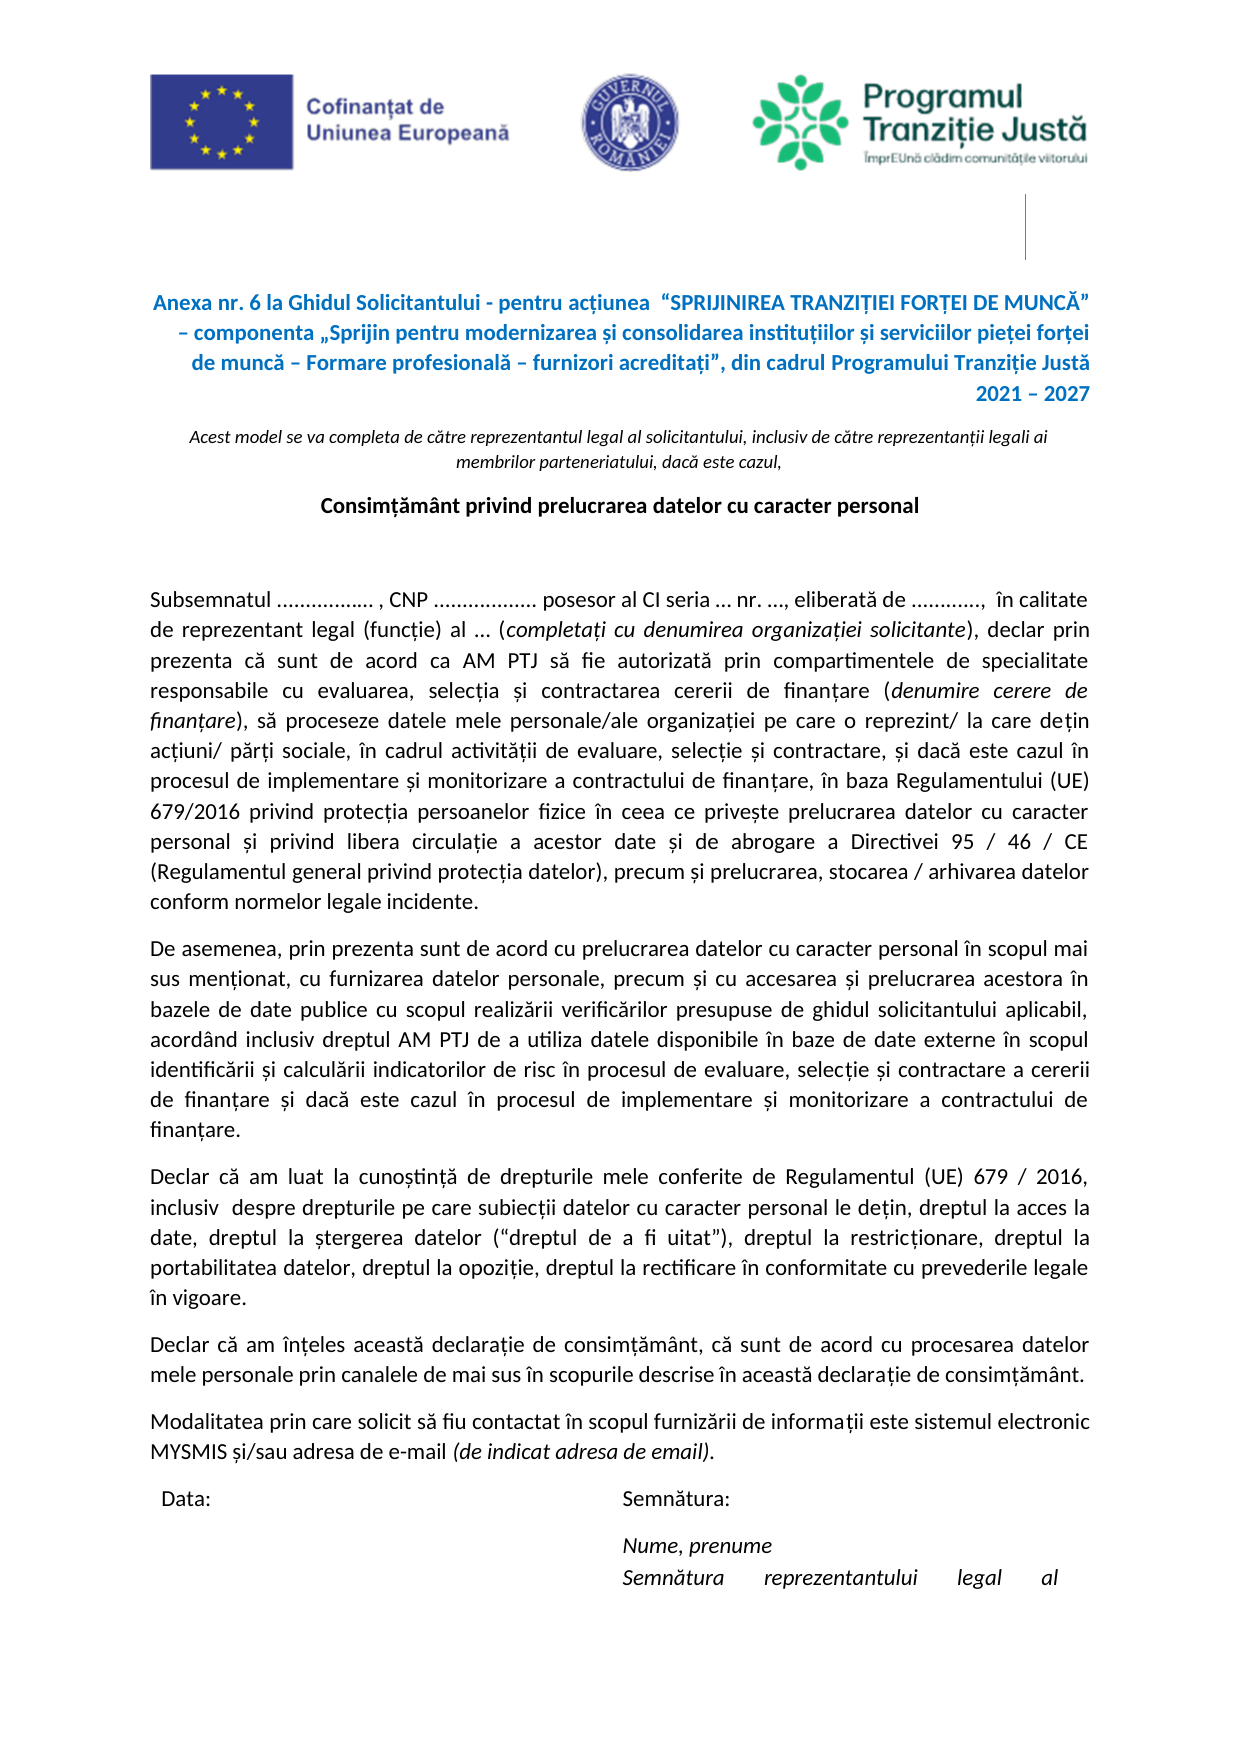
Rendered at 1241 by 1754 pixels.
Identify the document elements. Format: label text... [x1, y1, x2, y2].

table_header Semnătura: Nume, prenume Semnătura reprezentantului legal al solicitantului [611, 1484, 1072, 1591]
text Anexa nr. 6 la Ghidul Solicitantului - pentru acțiunea “SPRIJINIREA TRANZIȚIEI FORȚEI DE MUNCĂ” – componenta „Sprijin pentru modernizarea și consolidarea instituțiilor și serviciilor pieței forței de muncă – Formare profesională – furnizori acreditați”, din cadrul Programului Tranziție Justă 2021 – 2027 [150, 288, 1090, 407]
table_header Data: [150, 1484, 611, 1591]
text Acest model se va completa de către reprezentantul legal al solicitantului, inclusiv de către reprezentanţii legali ai membrilor parteneriatului, dacă este cazul, [150, 426, 1090, 473]
text De asemenea, prin prezenta sunt de acord cu prelucrarea datelor cu caracter personal în scopul mai sus menționat, cu furnizarea datelor personale, precum și cu accesarea și prelucrarea acestora în bazele de date publice cu scopul realizării verificărilor presupuse de ghidul solicitantului aplicabil, acordând inclusiv dreptul AM PTJ de a utiliza datele disponibile în baze de date externe în scopul identificării și calculării indicatorilor de risc în procesul de evaluare, selecție și contractare a cererii de finanțare și dacă este cazul în procesul de implementare și monitorizare a contractului de finanțare. [150, 934, 1090, 1143]
text Consimțământ privind prelucrarea datelor cu caracter personal [150, 492, 1090, 519]
picture [150, 73, 1089, 175]
text Modalitatea prin care solicit să fiu contactat în scopul furnizării de informații este sistemul electronic MYSMIS și/sau adresa de e-mail (de indicat adresa de email). [150, 1407, 1090, 1465]
text Declar că am înțeles această declarație de consimțământ, că sunt de acord cu procesarea datelor mele personale prin canalele de mai sus în scopurile descrise în această declarație de consimțământ. [150, 1330, 1090, 1388]
text Subsemnatul ..............… , CNP .................. posesor al CI seria … nr. …, eliberată de ............, în calitate de reprezentant legal (funcţie) al … (completaţi cu denumirea organizaţiei solicitante), declar prin prezenta că sunt de acord ca AM PTJ să fie autorizată prin compartimentele de specialitate responsabile cu evaluarea, selecția și contractarea cererii de finanțare (denumire cerere de finanţare), să proceseze datele mele personale/ale organizaţiei pe care o reprezint/ la care dețin acțiuni/ părți sociale, în cadrul activității de evaluare, selecție și contractare, și dacă este cazul în procesul de implementare și monitorizare a contractului de finanțare, în baza Regulamentului (UE) 679/2016 privind protecția persoanelor fizice în ceea ce privește prelucrarea datelor cu caracter personal și privind libera circulație a acestor date și de abrogare a Directivei 95 / 46 / CE (Regulamentul general privind protecția datelor), precum și prelucrarea, stocarea / arhivarea datelor conform normelor legale incidente. [150, 585, 1090, 915]
text Declar că am luat la cunoștință de drepturile mele conferite de Regulamentul (UE) 679 / 2016, inclusiv despre drepturile pe care subiecții datelor cu caracter personal le dețin, dreptul la acces la date, dreptul la ștergerea datelor (“dreptul de a fi uitat”), dreptul la restricționare, dreptul la portabilitatea datelor, dreptul la opoziție, dreptul la rectificare în conformitate cu prevederile legale în vigoare. [150, 1162, 1090, 1311]
